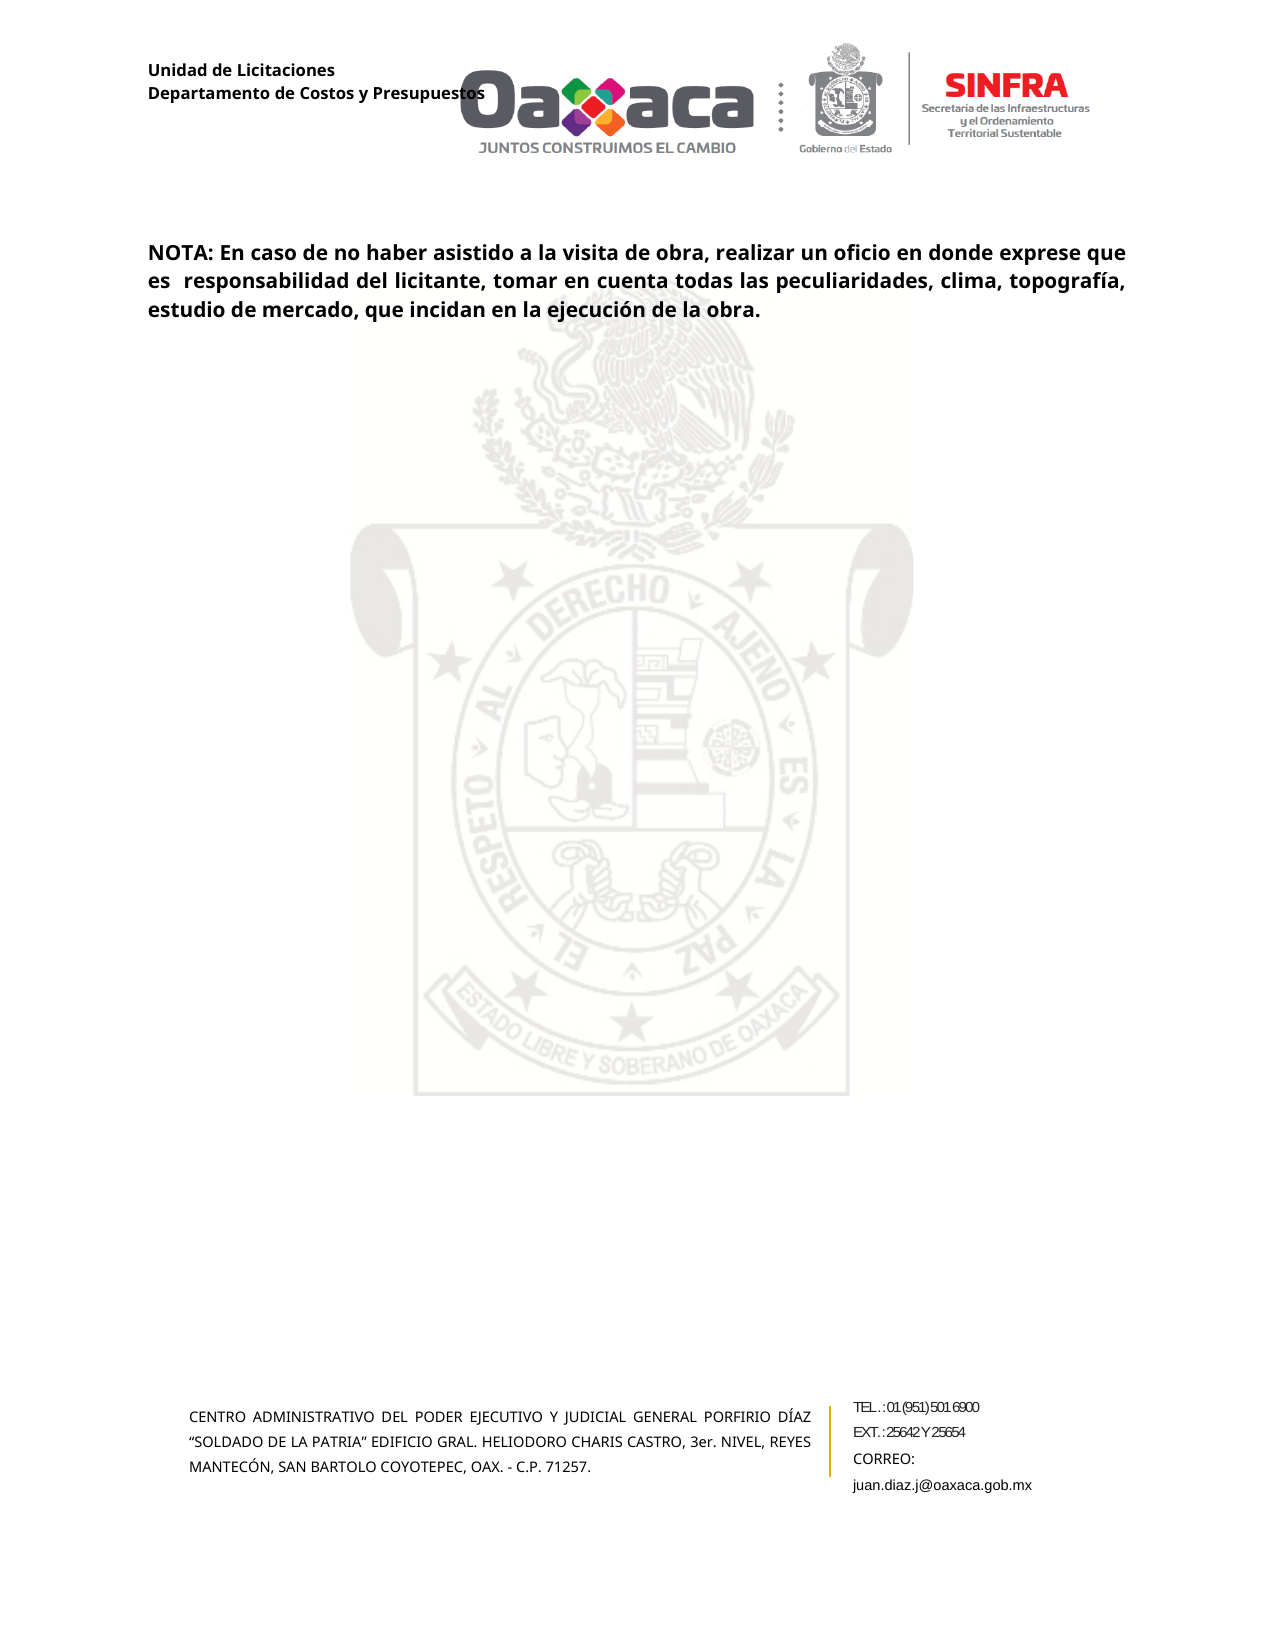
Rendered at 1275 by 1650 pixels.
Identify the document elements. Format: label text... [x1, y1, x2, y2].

text NOTA: En caso de no haber asistido a la visita de obra, realizar un oficio en donde exprese que es responsabilidad del licitante, tomar en cuenta todas las peculiaridades, clima, topografía, estudio de mercado, que incidan en la ejecución de la obra. [148, 238, 1127, 323]
picture [420, 34, 1122, 163]
picture [349, 323, 914, 1096]
